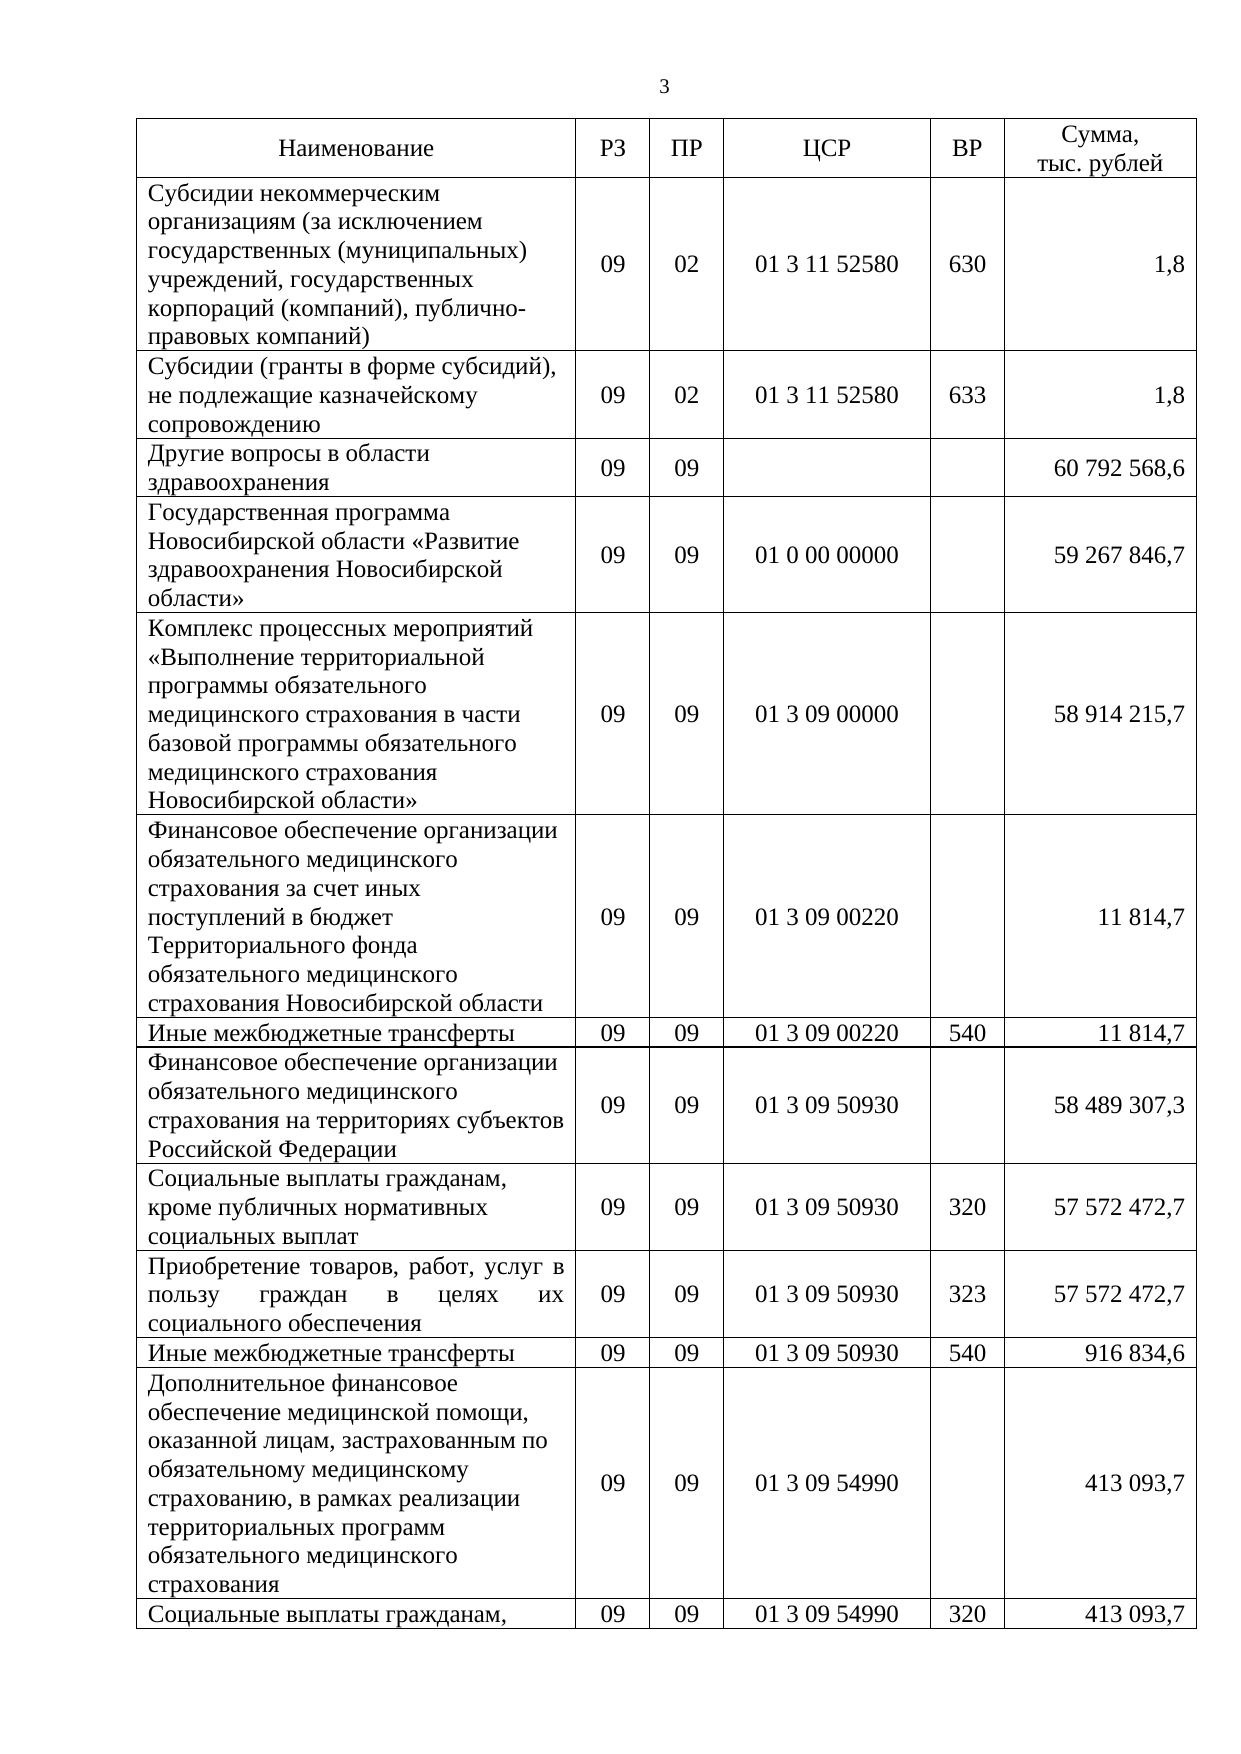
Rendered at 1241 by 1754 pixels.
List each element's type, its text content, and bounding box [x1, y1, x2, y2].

table_cell 09 [576, 1048, 649, 1162]
table_cell 01 0 00 00000 [724, 497, 930, 612]
table_header Сумма, тыс. рублей [1005, 119, 1196, 177]
table_cell 58 489 307,3 [1005, 1048, 1196, 1162]
table_cell 01 3 09 00220 [724, 1018, 930, 1046]
table_cell 1,8 [1005, 178, 1196, 350]
table_cell 57 572 472,7 [1005, 1164, 1196, 1250]
table_cell 01 3 09 50930 [724, 1338, 930, 1367]
table_cell 1,8 [1005, 351, 1196, 437]
table_cell 01 3 09 50930 [724, 1251, 930, 1337]
table_cell 60 792 568,6 [1005, 439, 1196, 496]
table_cell 09 [576, 815, 649, 1017]
table_cell [931, 815, 1004, 1017]
table_cell 01 3 09 54990 [724, 1368, 930, 1598]
table_cell 09 [650, 1251, 723, 1337]
table_cell 09 [576, 351, 649, 437]
table_header ВР [931, 119, 1004, 177]
table_cell 540 [931, 1018, 1004, 1046]
table_cell 320 [931, 1164, 1004, 1250]
table_cell Социальные выплаты гражданам, кроме публичных нормативных социальных выплат [137, 1164, 575, 1250]
table_cell 09 [576, 1338, 649, 1367]
table_cell 01 3 09 00000 [724, 613, 930, 814]
table_header РЗ [576, 119, 649, 177]
table_cell 09 [576, 1018, 649, 1046]
table_cell 630 [931, 178, 1004, 350]
table_cell 09 [576, 1599, 649, 1628]
table_cell 09 [576, 1368, 649, 1598]
table_cell 01 3 11 52580 [724, 178, 930, 350]
table_cell 58 914 215,7 [1005, 613, 1196, 814]
table_cell 540 [931, 1338, 1004, 1367]
table_cell 11 814,7 [1005, 815, 1196, 1017]
table_cell 02 [650, 351, 723, 437]
table_cell 09 [576, 613, 649, 814]
table_cell 09 [576, 1164, 649, 1250]
table_cell 01 3 09 54990 [724, 1599, 930, 1628]
table_cell 09 [650, 497, 723, 612]
table_cell 59 267 846,7 [1005, 497, 1196, 612]
table_cell Государственная программа Новосибирской области «Развитие здравоохранения Новосибирской области» [137, 497, 575, 612]
table_cell 413 093,7 [1005, 1599, 1196, 1628]
table_cell Другие вопросы в области здравоохранения [137, 439, 575, 496]
table_cell 09 [650, 1018, 723, 1046]
table_cell 323 [931, 1251, 1004, 1337]
table_cell 09 [650, 1368, 723, 1598]
table_cell 09 [576, 439, 649, 496]
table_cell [137, 1599, 575, 1628]
table_cell [931, 1368, 1004, 1598]
table_cell Субсидии некоммерческим организациям (за исключением государственных (муниципальных) учреждений, государственных корпораций (компаний), публично-правовых компаний) [137, 178, 575, 350]
table_cell 57 572 472,7 [1005, 1251, 1196, 1337]
table_header ЦСР [724, 119, 930, 177]
table_cell 09 [650, 815, 723, 1017]
table_cell 01 3 09 00220 [724, 815, 930, 1017]
table_cell [931, 1048, 1004, 1162]
table_cell [931, 439, 1004, 496]
table_cell 09 [650, 439, 723, 496]
table_cell 09 [650, 1048, 723, 1162]
table_header Наименование [137, 119, 575, 177]
table_cell 09 [576, 497, 649, 612]
table_cell Иные межбюджетные трансферты [137, 1018, 575, 1046]
table_cell [724, 439, 930, 496]
table_cell 320 [931, 1599, 1004, 1628]
table_cell 09 [650, 1599, 723, 1628]
table_cell 09 [576, 1251, 649, 1337]
table_cell Комплекс процессных мероприятий «Выполнение территориальной программы обязательного медицинского страхования в части базовой программы обязательного медицинского страхования Новосибирской области» [137, 613, 575, 814]
table_cell [931, 497, 1004, 612]
table_cell 633 [931, 351, 1004, 437]
table_cell 01 3 09 50930 [724, 1048, 930, 1162]
table_cell Иные межбюджетные трансферты [137, 1338, 575, 1367]
table_cell Приобретение товаров, работ, услуг в пользу граждан в целях их социального обеспечения [137, 1251, 575, 1337]
table_cell [931, 613, 1004, 814]
table_cell 11 814,7 [1005, 1018, 1196, 1046]
table_cell 09 [650, 1338, 723, 1367]
table_cell Субсидии (гранты в форме субсидий), не подлежащие казначейскому сопровождению [137, 351, 575, 437]
table_cell 916 834,6 [1005, 1338, 1196, 1367]
table_cell 09 [650, 1164, 723, 1250]
table_cell Финансовое обеспечение организации обязательного медицинского страхования на территориях субъектов Российской Федерации [137, 1048, 575, 1162]
table_header ПР [650, 119, 723, 177]
table_cell 413 093,7 [1005, 1368, 1196, 1598]
table_cell Финансовое обеспечение организации обязательного медицинского страхования за счет иных поступлений в бюджет Территориального фонда обязательного медицинского страхования Новосибирской области [137, 815, 575, 1017]
table_cell 01 3 11 52580 [724, 351, 930, 437]
table_cell 02 [650, 178, 723, 350]
table_cell Дополнительное финансовое обеспечение медицинской помощи, оказанной лицам, застрахованным по обязательному медицинскому страхованию, в рамках реализации территориальных программ обязательного медицинского страхования [137, 1368, 575, 1598]
table_cell 09 [650, 613, 723, 814]
table_cell 01 3 09 50930 [724, 1164, 930, 1250]
table_cell 09 [576, 178, 649, 350]
